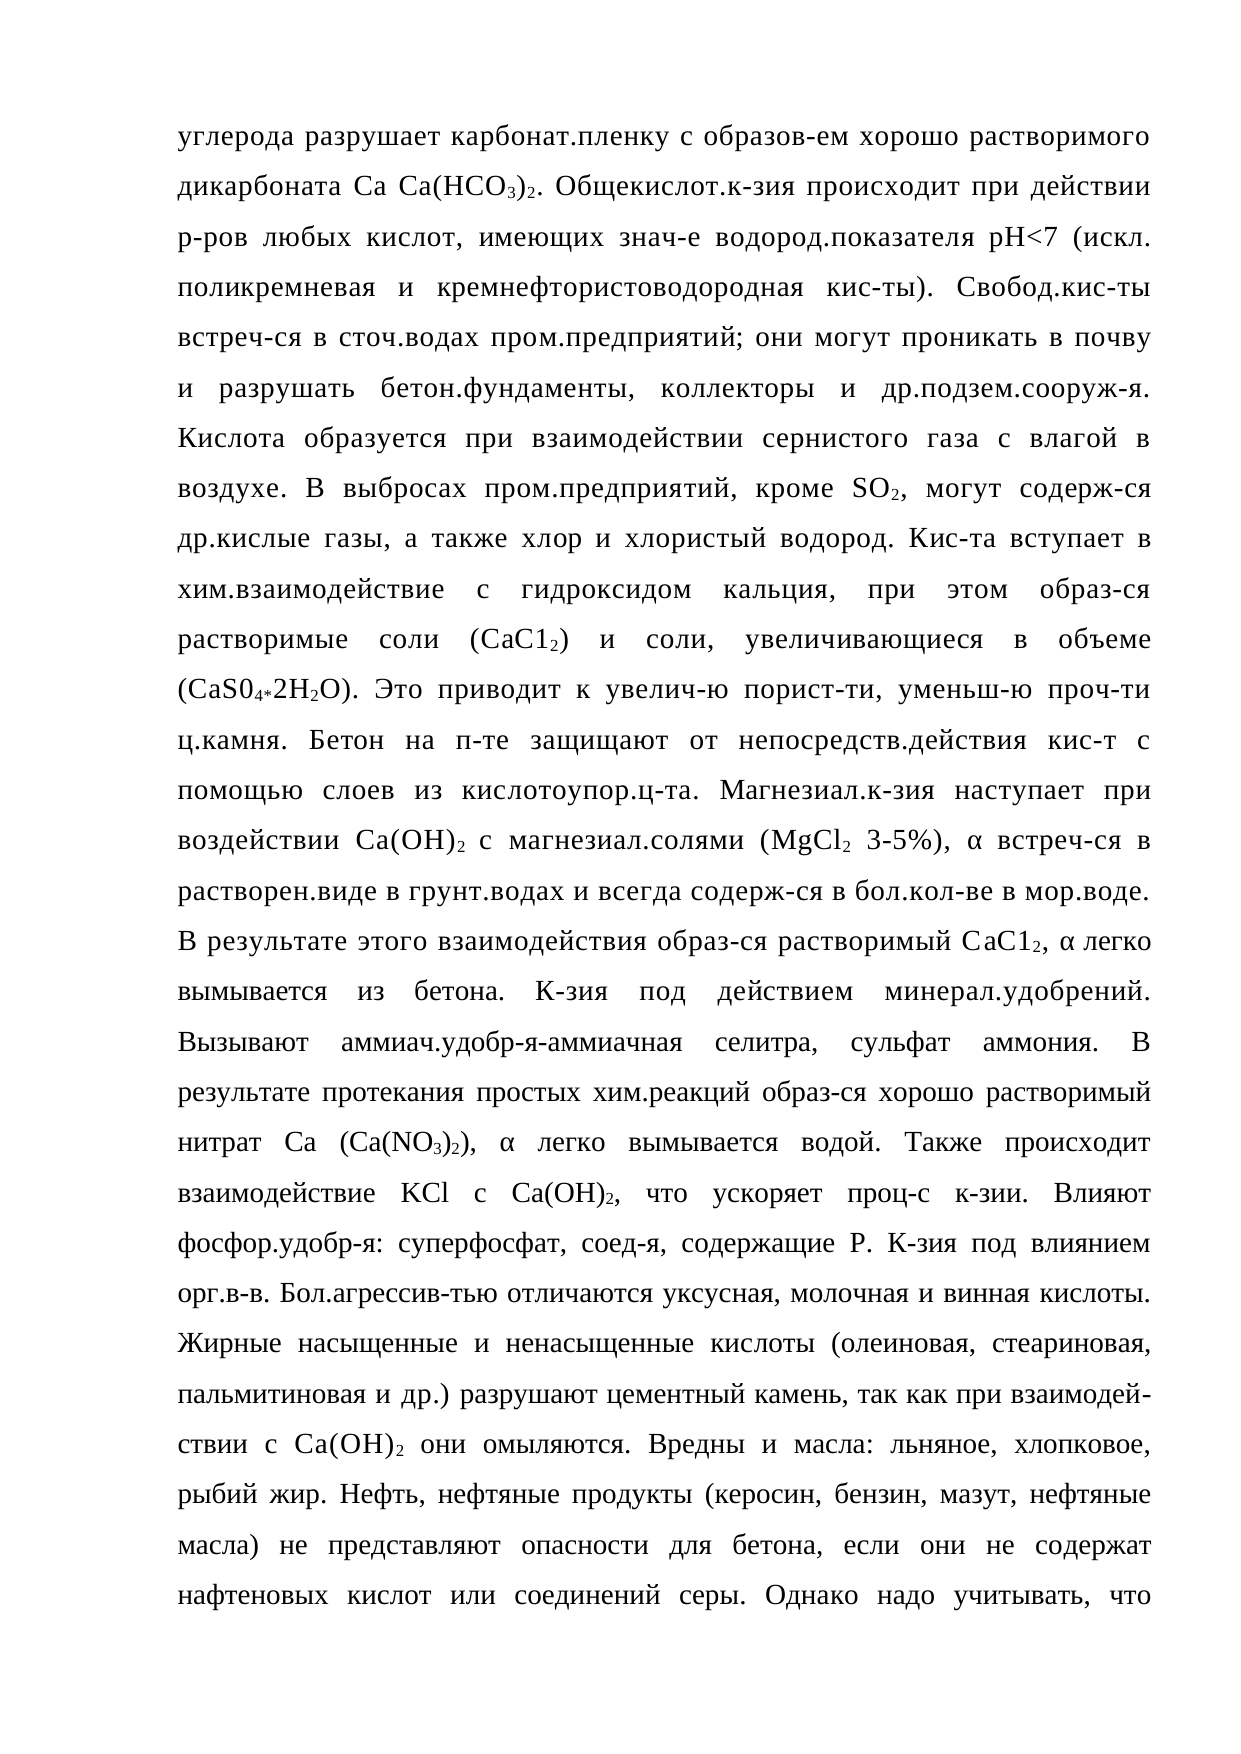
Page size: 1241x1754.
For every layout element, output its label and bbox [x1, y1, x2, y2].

text [177, 118, 1152, 1611]
